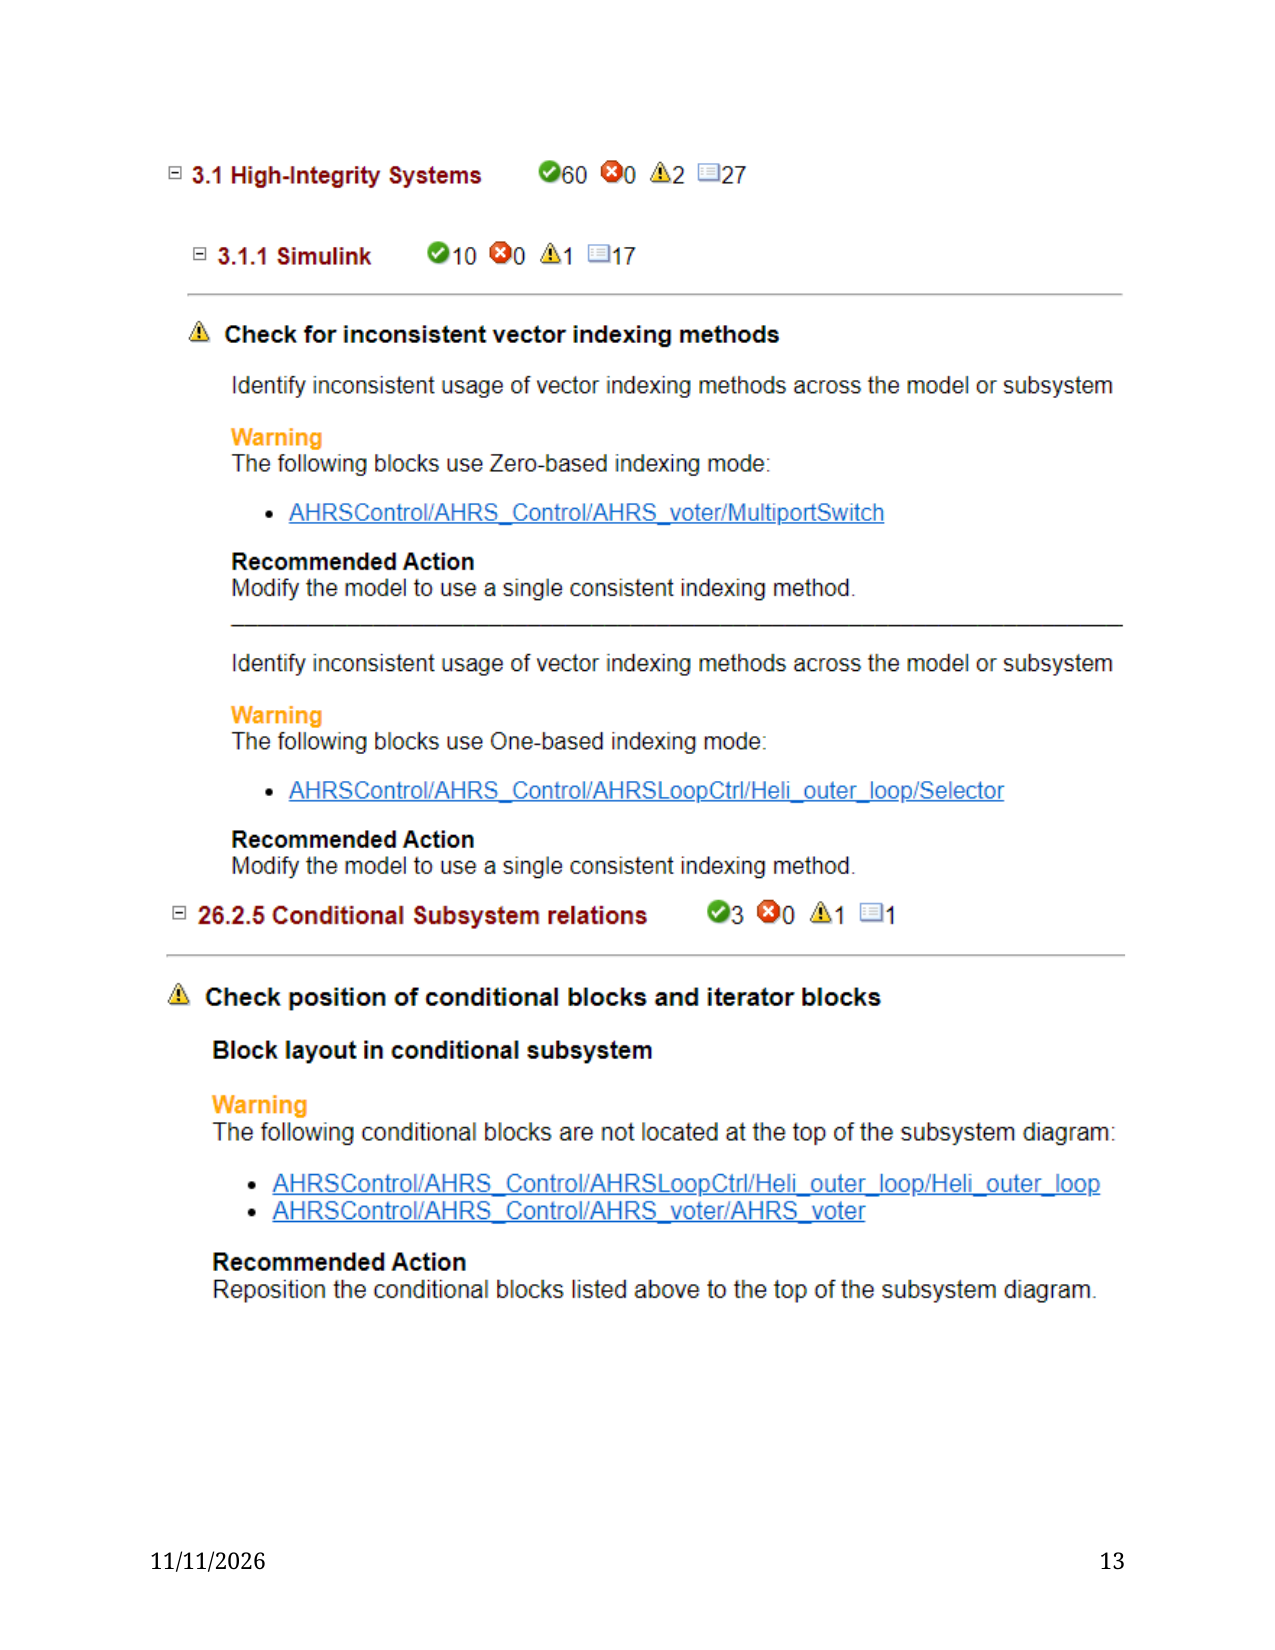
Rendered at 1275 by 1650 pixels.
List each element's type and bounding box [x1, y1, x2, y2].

picture [150, 891, 1125, 1330]
picture [150, 150, 1125, 890]
